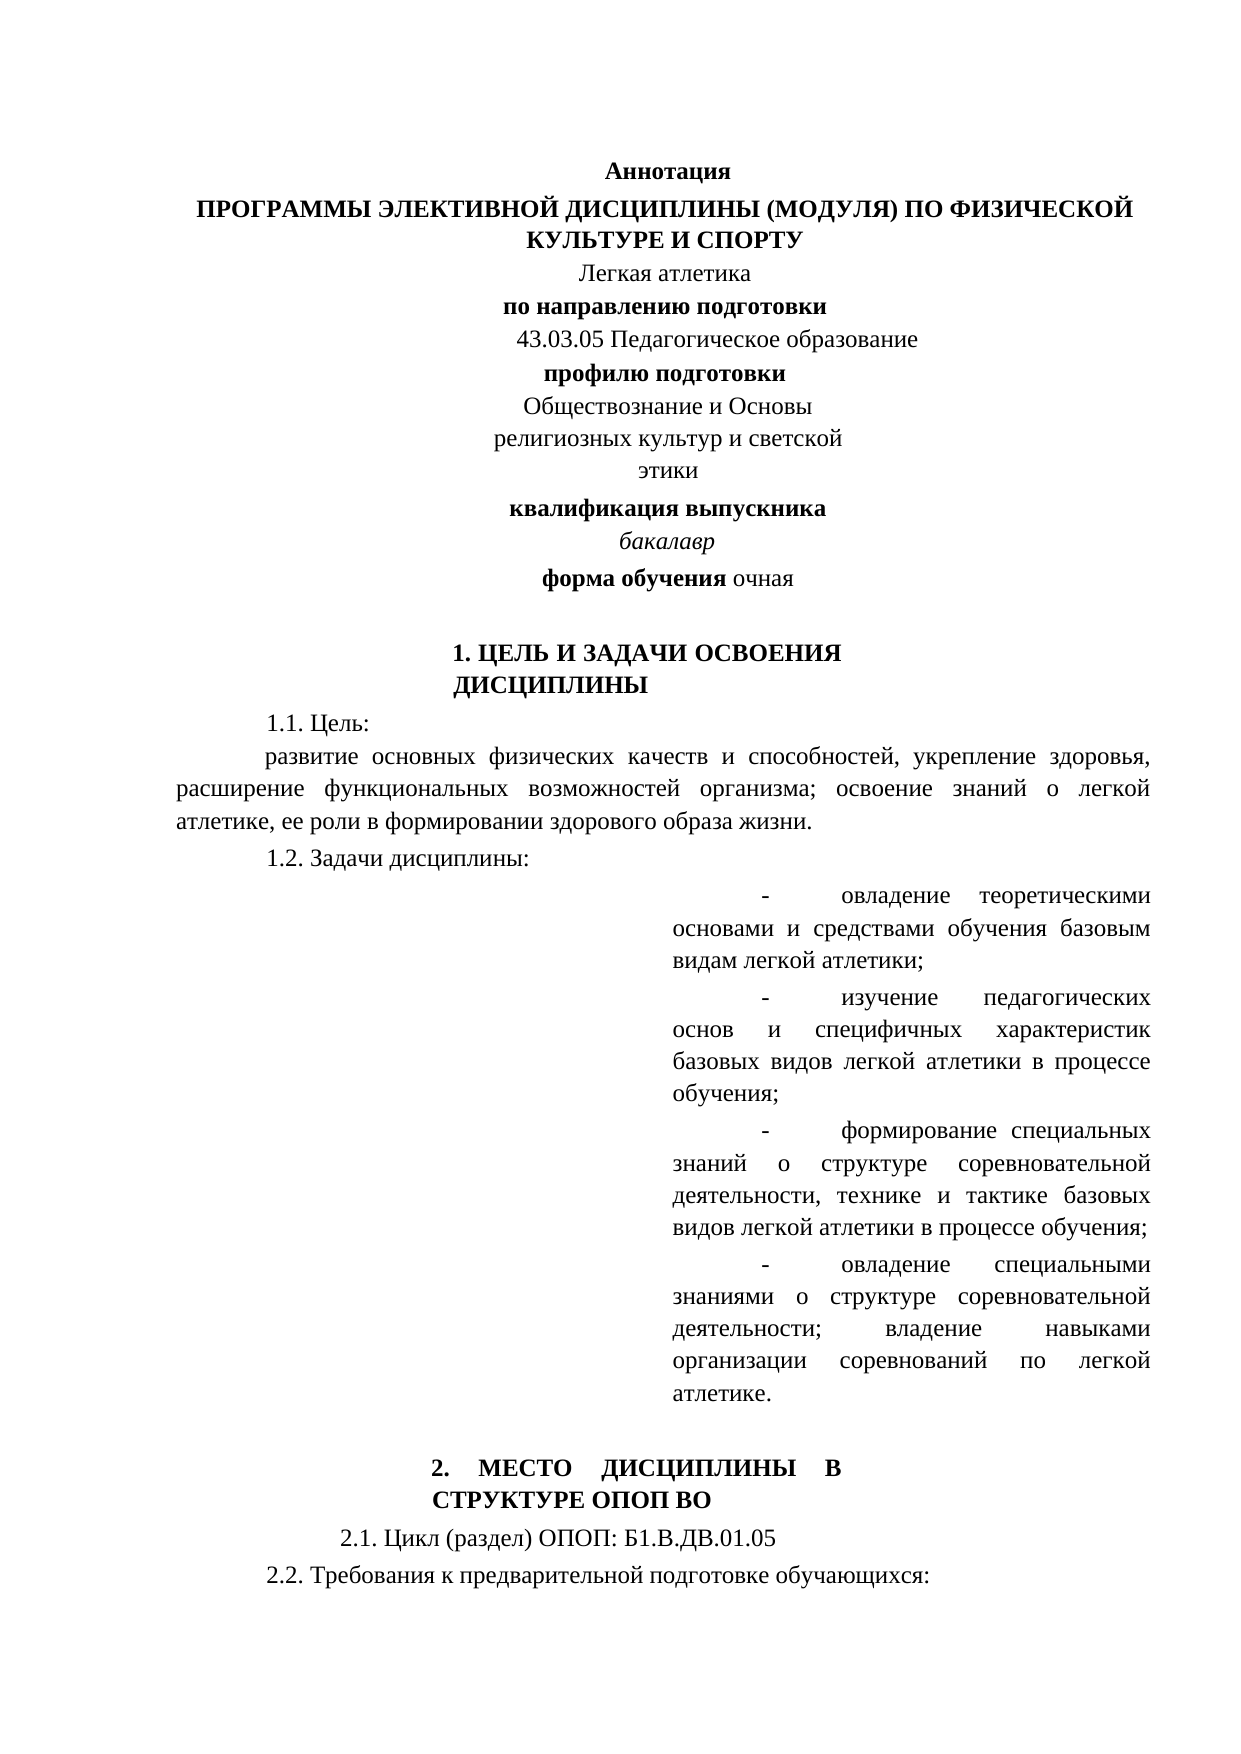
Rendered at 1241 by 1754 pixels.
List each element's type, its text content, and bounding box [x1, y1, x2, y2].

text форма обучения очная [542, 563, 794, 592]
list овладение теоретическими основами и средствами обучения базовым видам легкой атлетики; [672, 881, 1151, 974]
text 1.2. Задачи дисциплины: [266, 843, 1151, 872]
text 1.1. Цель: [266, 708, 1151, 736]
text Аннотация [177, 156, 1152, 185]
text Обществознание и Основы религиозных культур и светской этики [489, 391, 847, 484]
text 43.03.05 Педагогическое образование [283, 324, 1151, 353]
text Легкая атлетика [177, 258, 1152, 287]
list изучение педагогических основ и специфичных характеристик базовых видов легкой атлетики в процессе обучения; [672, 982, 1151, 1107]
text 2.2. Требования к предварительной подготовке обучающихся: [266, 1561, 1151, 1589]
subtitle 1. ЦЕЛЬ И ЗАДАЧИ ОСВОЕНИЯ ДИСЦИПЛИНЫ [452, 638, 842, 699]
text профилю подготовки [265, 358, 1064, 387]
text ПРОГРАММЫ ЭЛЕКТИВНОЙ ДИСЦИПЛИНЫ (МОДУЛЯ) ПО ФИЗИЧЕСКОЙ КУЛЬТУРЕ И СПОРТУ [177, 194, 1152, 254]
list овладение специальными знаниями о структуре соревновательной деятельности; владение навыками организации соревнований по легкой атлетике. [672, 1249, 1151, 1407]
subtitle 2. МЕСТО ДИСЦИПЛИНЫ В СТРУКТУРЕ ОПОП ВО [431, 1453, 842, 1514]
text по направлению подготовки [177, 291, 1152, 320]
text 2.1. Цикл (раздел) ОПОП: Б1.В.ДВ.01.05 [340, 1523, 1151, 1551]
text развитие основных физических качеств и способностей, укрепление здоровья, расширение функциональных возможностей организма; освоение знаний о легкой атлетике, ее роли в формировании здорового образа жизни. [176, 741, 1151, 834]
list формирование специальных знаний о структуре соревновательной деятельности, технике и тактике базовых видов легкой атлетики в процессе обучения; [672, 1115, 1151, 1241]
text квалификация выпускника бакалавр [489, 493, 847, 554]
